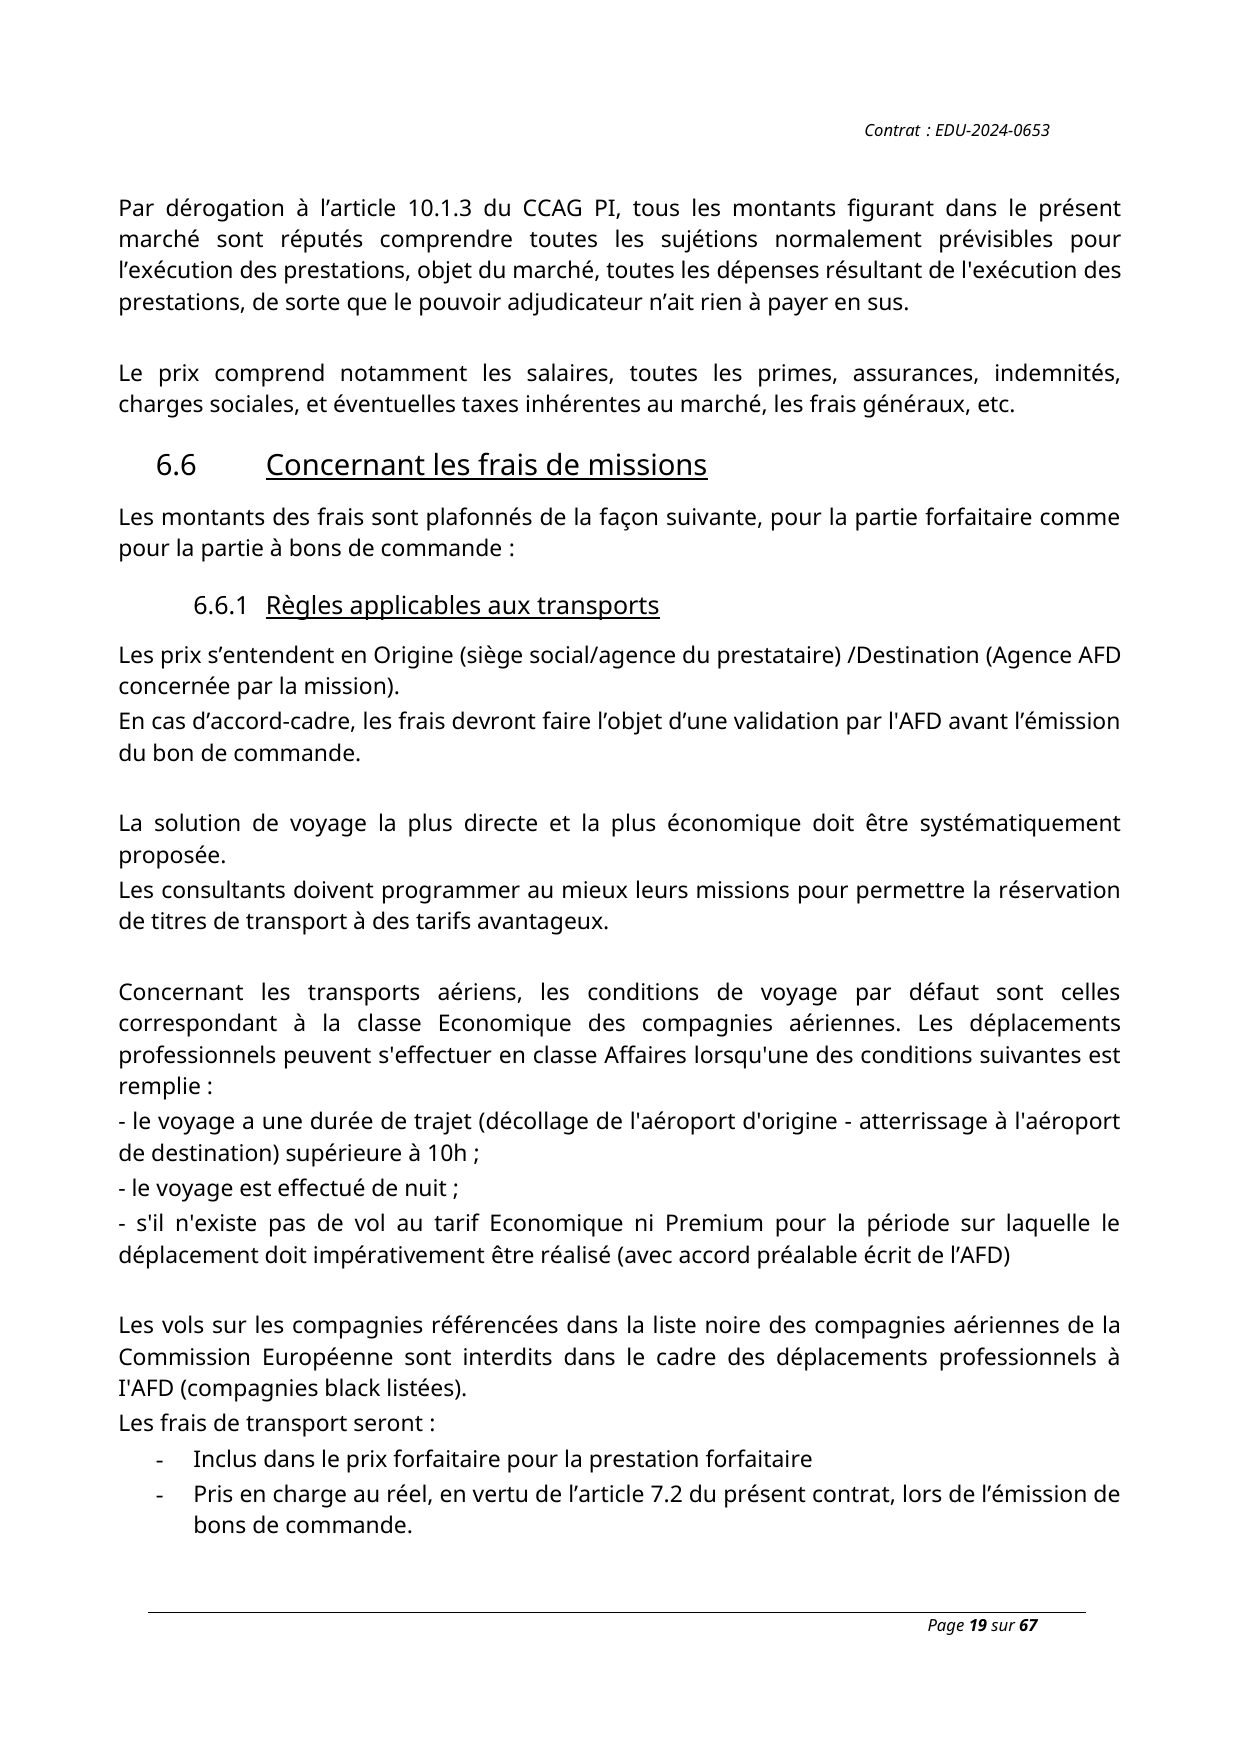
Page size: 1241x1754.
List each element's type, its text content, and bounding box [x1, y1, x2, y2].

text Pris en charge au réel, en vertu de l’article 7.2 du présent contrat, lors de l’émission de bons de commande. [156, 1478, 1122, 1541]
text La solution de voyage la plus directe et la plus économique doit être systématiquement proposée. [118, 807, 1122, 870]
text Concernant les transports aériens, les conditions de voyage par défaut sont celles correspondant à la classe Economique des compagnies aériennes. Les déplacements professionnels peuvent s'effectuer en classe Affaires lorsqu'une des conditions suivantes est remplie : [118, 976, 1122, 1101]
text Par dérogation à l’article 10.1.3 du CCAG PI, tous les montants figurant dans le présent marché sont réputés comprendre toutes les sujétions normalement prévisibles pour l’exécution des prestations, objet du marché, toutes les dépenses résultant de l'exécution des prestations, de sorte que le pouvoir adjudicateur n’ait rien à payer en sus. [118, 192, 1122, 317]
text Les consultants doivent programmer au mieux leurs missions pour permettre la réservation de titres de transport à des tarifs avantageux. [118, 874, 1122, 937]
text Les vols sur les compagnies référencées dans la liste noire des compagnies aériennes de la Commission Européenne sont interdits dans le cadre des déplacements professionnels à I'AFD (compagnies black listées). [118, 1309, 1122, 1403]
text En cas d’accord-cadre, les frais devront faire l’objet d’une validation par l'AFD avant l’émission du bon de commande. [118, 705, 1122, 768]
text Les prix s’entendent en Origine (siège social/agence du prestataire) /Destination (Agence AFD concernée par la mission). [118, 639, 1122, 701]
text Règles applicables aux transports [193, 588, 1122, 622]
text Les frais de transport seront : [118, 1407, 1122, 1439]
text Les montants des frais sont plafonnés de la façon suivante, pour la partie forfaitaire comme pour la partie à bons de commande : [118, 500, 1122, 563]
text Le prix comprend notamment les salaires, toutes les primes, assurances, indemnités, charges sociales, et éventuelles taxes inhérentes au marché, les frais généraux, etc. [118, 357, 1122, 419]
text - le voyage a une durée de trajet (décollage de l'aéroport d'origine - atterrissage à l'aéroport de destination) supérieure à 10h ; [118, 1105, 1122, 1168]
text - s'il n'existe pas de vol au tarif Economique ni Premium pour la période sur laquelle le déplacement doit impérativement être réalisé (avec accord préalable écrit de l’AFD) [118, 1207, 1122, 1270]
text Concernant les frais de missions [156, 444, 1122, 484]
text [156, 1443, 1122, 1474]
text - le voyage est effectué de nuit ; [118, 1172, 1122, 1203]
